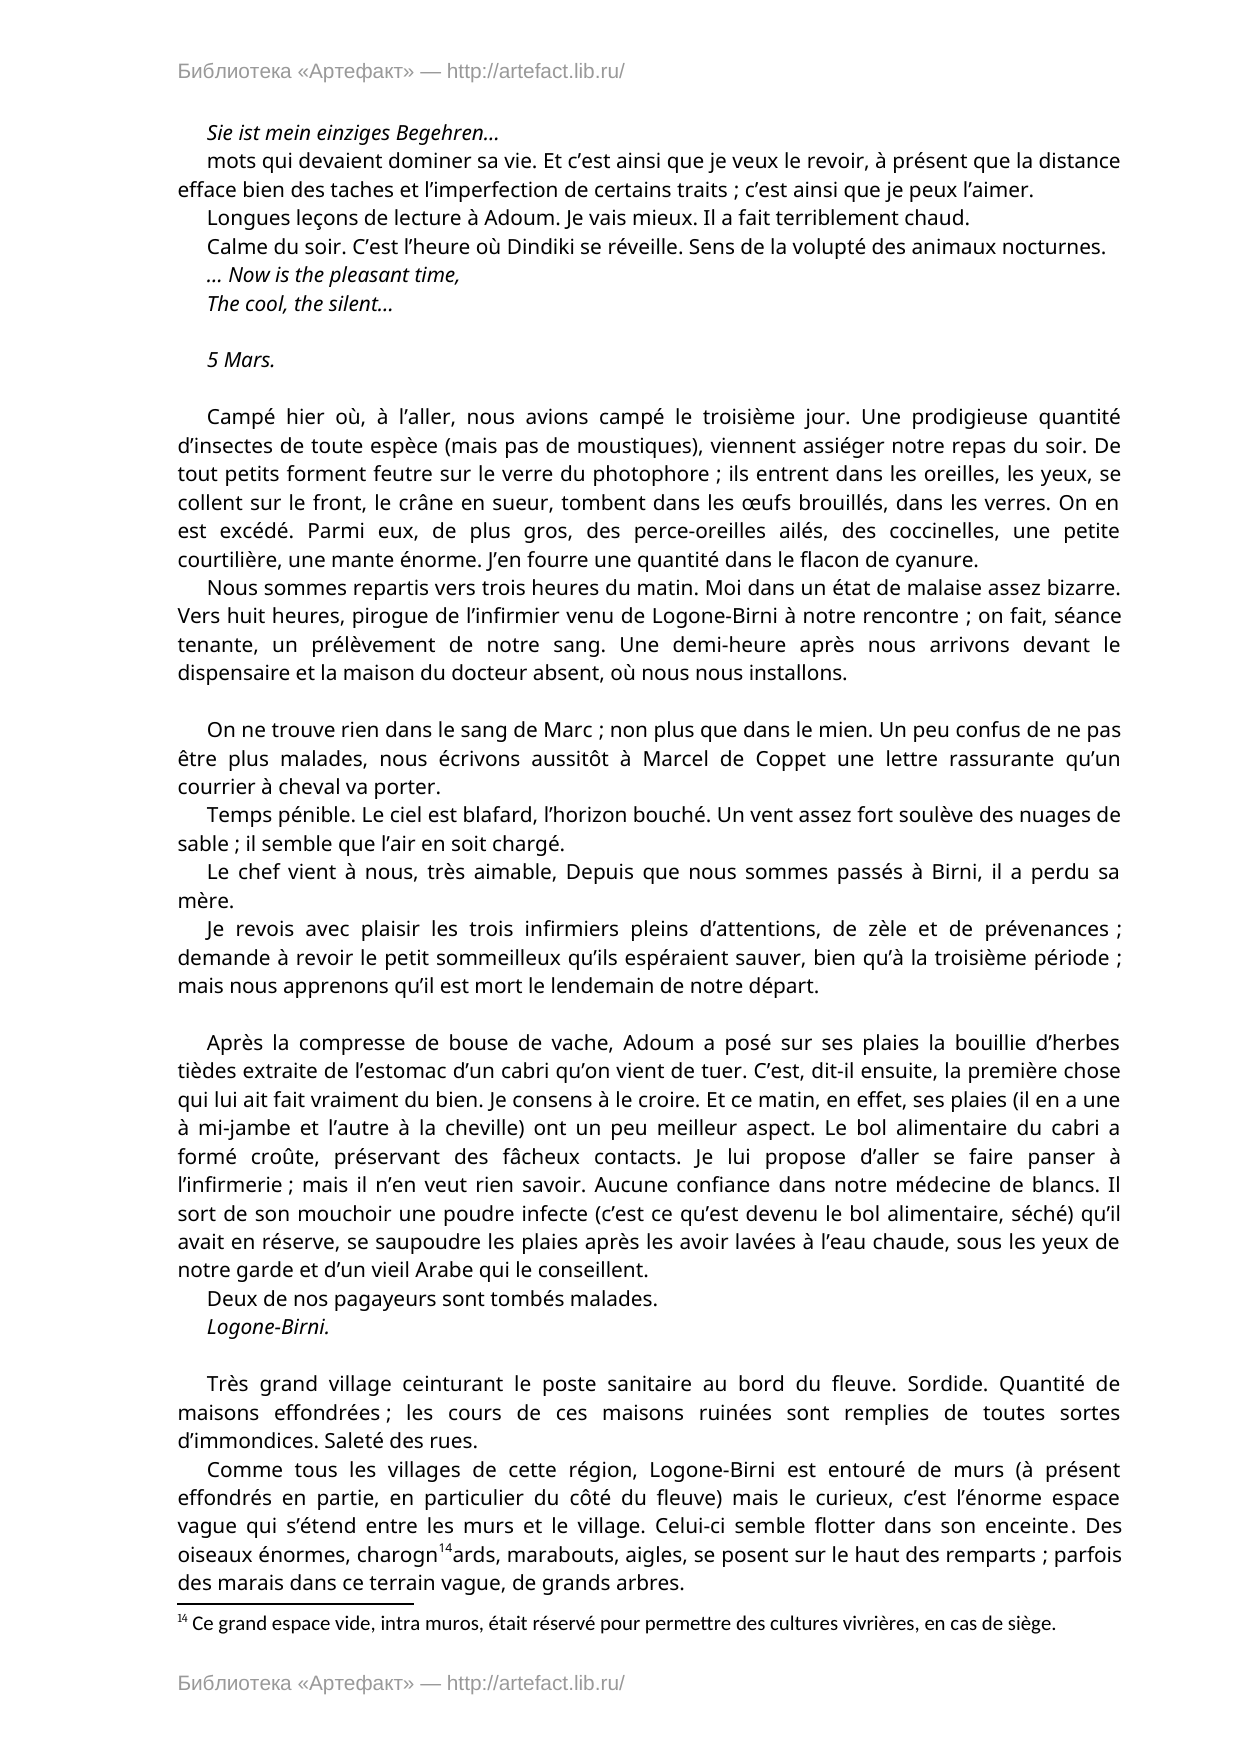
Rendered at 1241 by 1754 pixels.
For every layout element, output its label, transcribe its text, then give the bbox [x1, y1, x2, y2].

text Je revois avec plaisir les trois infirmiers pleins d’attentions, de zèle et de prévenances ; demande à revoir le petit sommeilleux qu’ils espéraient sauver, bien qu’à la troisième période ; mais nous apprenons qu’il est mort le lendemain de notre départ. [177, 914, 1122, 1000]
text Longues leçons de lecture à Adoum. Je vais mieux. Il a fait terriblement chaud. [177, 203, 1122, 232]
text … Now is the pleasant time, [177, 260, 1122, 289]
text Comme tous les villages de cette région, Logone-Birni est entouré de murs (à présent effondrés en partie, en particulier du côté du fleuve) mais le curieux, c’est l’énorme espace vague qui s’étend entre les murs et le village. Celui-ci semble flotter dans son enceinte. Des oiseaux énormes, charognards, marabouts, aigles, se posent sur le haut des remparts ; parfois des marais dans ce terrain vague, de grands arbres. [177, 1455, 1122, 1597]
text Logone-Birni. [177, 1312, 1122, 1341]
text Après la compresse de bouse de vache, Adoum a posé sur ses plaies la bouillie d’herbes tièdes extraite de l’estomac d’un cabri qu’on vient de tuer. C’est, dit-il ensuite, la première chose qui lui ait fait vraiment du bien. Je consens à le croire. Et ce matin, en effet, ses plaies (il en a une à mi-jambe et l’autre à la cheville) ont un peu meilleur aspect. Le bol alimentaire du cabri a formé croûte, préservant des fâcheux contacts. Je lui propose d’aller se faire panser à l’infirmerie ; mais il n’en veut rien savoir. Aucune confiance dans notre médecine de blancs. Il sort de son mouchoir une poudre infecte (c’est ce qu’est devenu le bol alimentaire, séché) qu’il avait en réserve, se saupoudre les plaies après les avoir lavées à l’eau chaude, sous les yeux de notre garde et d’un vieil Arabe qui le conseillent. [177, 1028, 1122, 1284]
text The cool, the silent… [177, 289, 1122, 317]
text Temps pénible. Le ciel est blafard, l’horizon bouché. Un vent assez fort soulève des nuages de sable ; il semble que l’air en soit chargé. [177, 801, 1122, 857]
text Très grand village ceinturant le poste sanitaire au bord du fleuve. Sordide. Quantité de maisons effondrées ; les cours de ces maisons ruinées sont remplies de toutes sortes d’immondices. Saleté des rues. [177, 1369, 1122, 1455]
text Calme du soir. C’est l’heure où Dindiki se réveille. Sens de la volupté des animaux nocturnes. [177, 232, 1122, 260]
text Deux de nos pagayeurs sont tombés malades. [177, 1284, 1122, 1312]
text mots qui devaient dominer sa vie. Et c’est ainsi que je veux le revoir, à présent que la distance efface bien des taches et l’imperfection de certains traits ; c’est ainsi que je peux l’aimer. [177, 147, 1122, 203]
text Sie ist mein einziges Begehren… [177, 118, 1122, 147]
text 5 Mars. [177, 346, 1122, 374]
text Le chef vient à nous, très aimable, Depuis que nous sommes passés à Birni, il a perdu sa mère. [177, 857, 1122, 914]
text On ne trouve rien dans le sang de Marc ; non plus que dans le mien. Un peu confus de ne pas être plus malades, nous écrivons aussitôt à Marcel de Coppet une lettre rassurante qu’un courrier à cheval va porter. [177, 715, 1122, 801]
text Campé hier où, à l’aller, nous avions campé le troisième jour. Une prodigieuse quantité d’insectes de toute espèce (mais pas de moustiques), viennent assiéger notre repas du soir. De tout petits forment feutre sur le verre du photophore ; ils entrent dans les oreilles, les yeux, se collent sur le front, le crâne en sueur, tombent dans les œufs brouillés, dans les verres. On en est excédé. Parmi eux, de plus gros, des perce-oreilles ailés, des coccinelles, une petite courtilière, une mante énorme. J’en fourre une quantité dans le flacon de cyanure. [177, 402, 1122, 573]
text Nous sommes repartis vers trois heures du matin. Moi dans un état de malaise assez bizarre. Vers huit heures, pirogue de l’infirmier venu de Logone-Birni à notre rencontre ; on fait, séance tenante, un prélèvement de notre sang. Une demi-heure après nous arrivons devant le dispensaire et la maison du docteur absent, où nous nous installons. [177, 573, 1122, 687]
